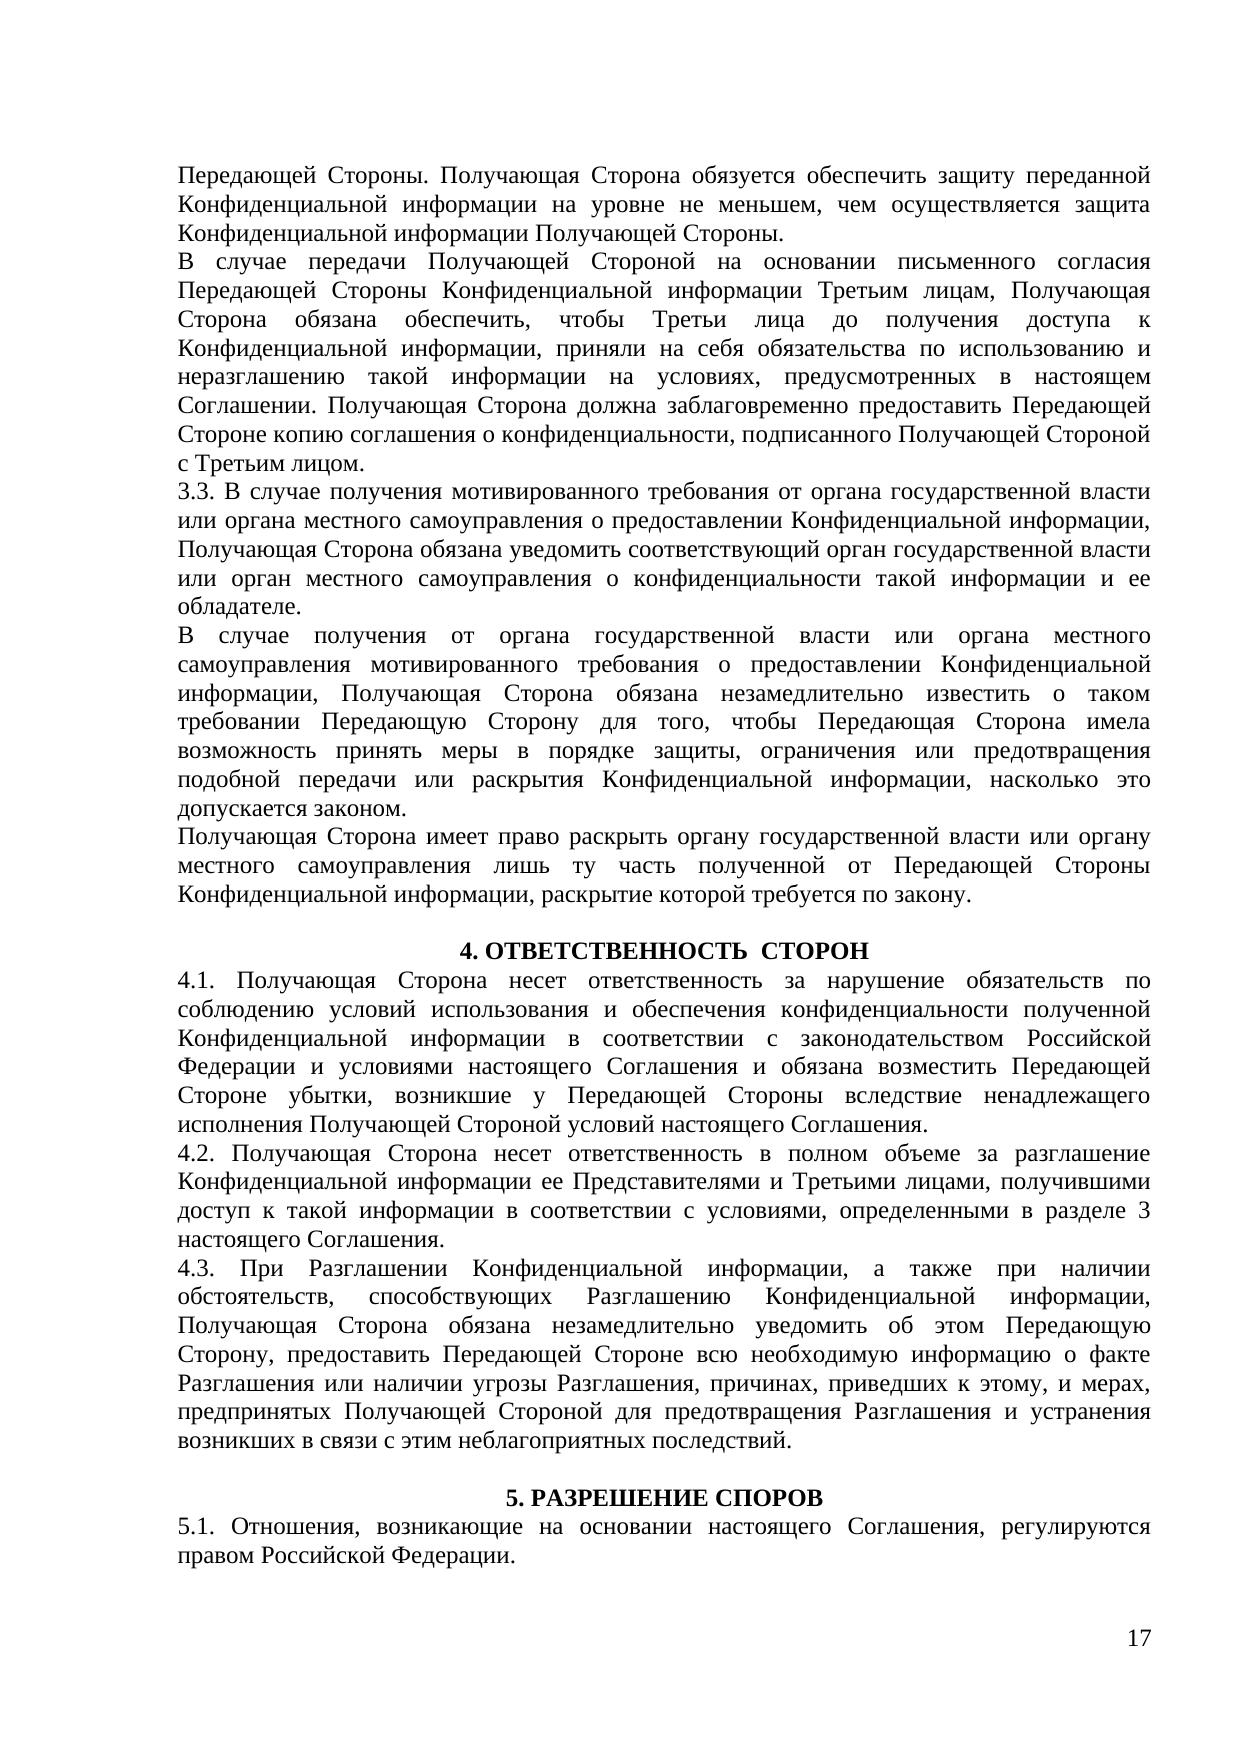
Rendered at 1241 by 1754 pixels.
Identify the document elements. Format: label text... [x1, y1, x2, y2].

text 3.3. В случае получения мотивированного требования от органа государственной власти или органа местного самоуправления о предоставлении Конфиденциальной информации, Получающая Сторона обязана уведомить соответствующий орган государственной власти или орган местного самоуправления о конфиденциальности такой информации и ее обладателе. [177, 476, 1152, 620]
text 5.1. Отношения, возникающие на основании настоящего Соглашения, регулируются правом Российской Федерации. [177, 1511, 1152, 1569]
text 4.2. Получающая Сторона несет ответственность в полном объеме за разглашение Конфиденциальной информации ее Представителями и Третьими лицами, получившими доступ к такой информации в соответствии с условиями, определенными в разделе 3 настоящего Соглашения. [177, 1138, 1152, 1253]
text В случае получения от органа государственной власти или органа местного самоуправления мотивированного требования о предоставлении Конфиденциальной информации, Получающая Сторона обязана незамедлительно известить о таком требовании Передающую Сторону для того, чтобы Передающая Сторона имела возможность принять меры в порядке защиты, ограничения или предотвращения подобной передачи или раскрытия Конфиденциальной информации, насколько это допускается законом. [177, 620, 1152, 821]
text 5. РАЗРЕШЕНИЕ СПОРОВ [177, 1483, 1152, 1511]
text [177, 160, 1152, 246]
text 4.1. Получающая Сторона несет ответственность за нарушение обязательств по соблюдению условий использования и обеспечения конфиденциальности полученной Конфиденциальной информации в соответствии с законодательством Российской Федерации и условиями настоящего Соглашения и обязана возместить Передающей Стороне убытки, возникшие у Передающей Стороны вследствие ненадлежащего исполнения Получающей Стороной условий настоящего Соглашения. [177, 965, 1152, 1138]
text В случае передачи Получающей Стороной на основании письменного согласия Передающей Стороны Конфиденциальной информации Третьим лицам, Получающая Сторона обязана обеспечить, чтобы Третьи лица до получения доступа к Конфиденциальной информации, приняли на себя обязательства по использованию и неразглашению такой информации на условиях, предусмотренных в настоящем Соглашении. Получающая Сторона должна заблаговременно предоставить Передающей Стороне копию соглашения о конфиденциальности, подписанного Получающей Стороной с Третьим лицом. [177, 246, 1152, 476]
text 4.3. При Разглашении Конфиденциальной информации, а также при наличии обстоятельств, способствующих Разглашению Конфиденциальной информации, Получающая Сторона обязана незамедлительно уведомить об этом Передающую Сторону, предоставить Передающей Стороне всю необходимую информацию о факте Разглашения или наличии угрозы Разглашения, причинах, приведших к этому, и мерах, предпринятых Получающей Стороной для предотвращения Разглашения и устранения возникших в связи с этим неблагоприятных последствий. [177, 1253, 1152, 1454]
text 4. ОТВЕТСТВЕННОСТЬ СТОРОН [177, 936, 1152, 965]
text Получающая Сторона имеет право раскрыть органу государственной власти или органу местного самоуправления лишь ту часть полученной от Передающей Стороны Конфиденциальной информации, раскрытие которой требуется по закону. [177, 821, 1152, 908]
